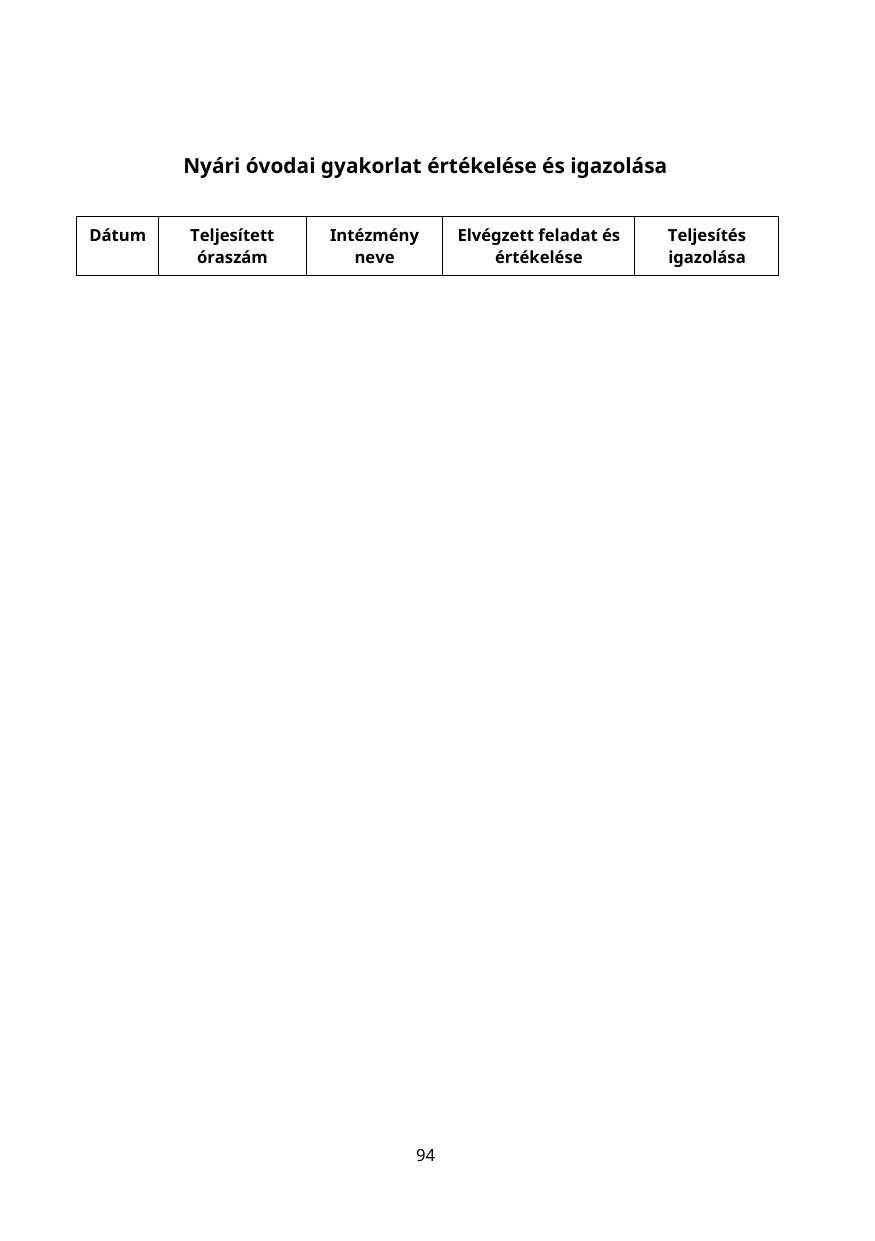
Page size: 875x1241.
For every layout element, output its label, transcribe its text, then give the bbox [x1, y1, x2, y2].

text Nyári óvodai gyakorlat értékelése és igazolása [94, 151, 756, 179]
table_header Dátum [77, 217, 158, 275]
table_header Intézmény neve [307, 217, 442, 275]
table_header Teljesített óraszám [159, 217, 306, 275]
table_header Elvégzett feladat és értékelése [443, 217, 634, 275]
table_header Teljesítés igazolása [635, 217, 778, 275]
